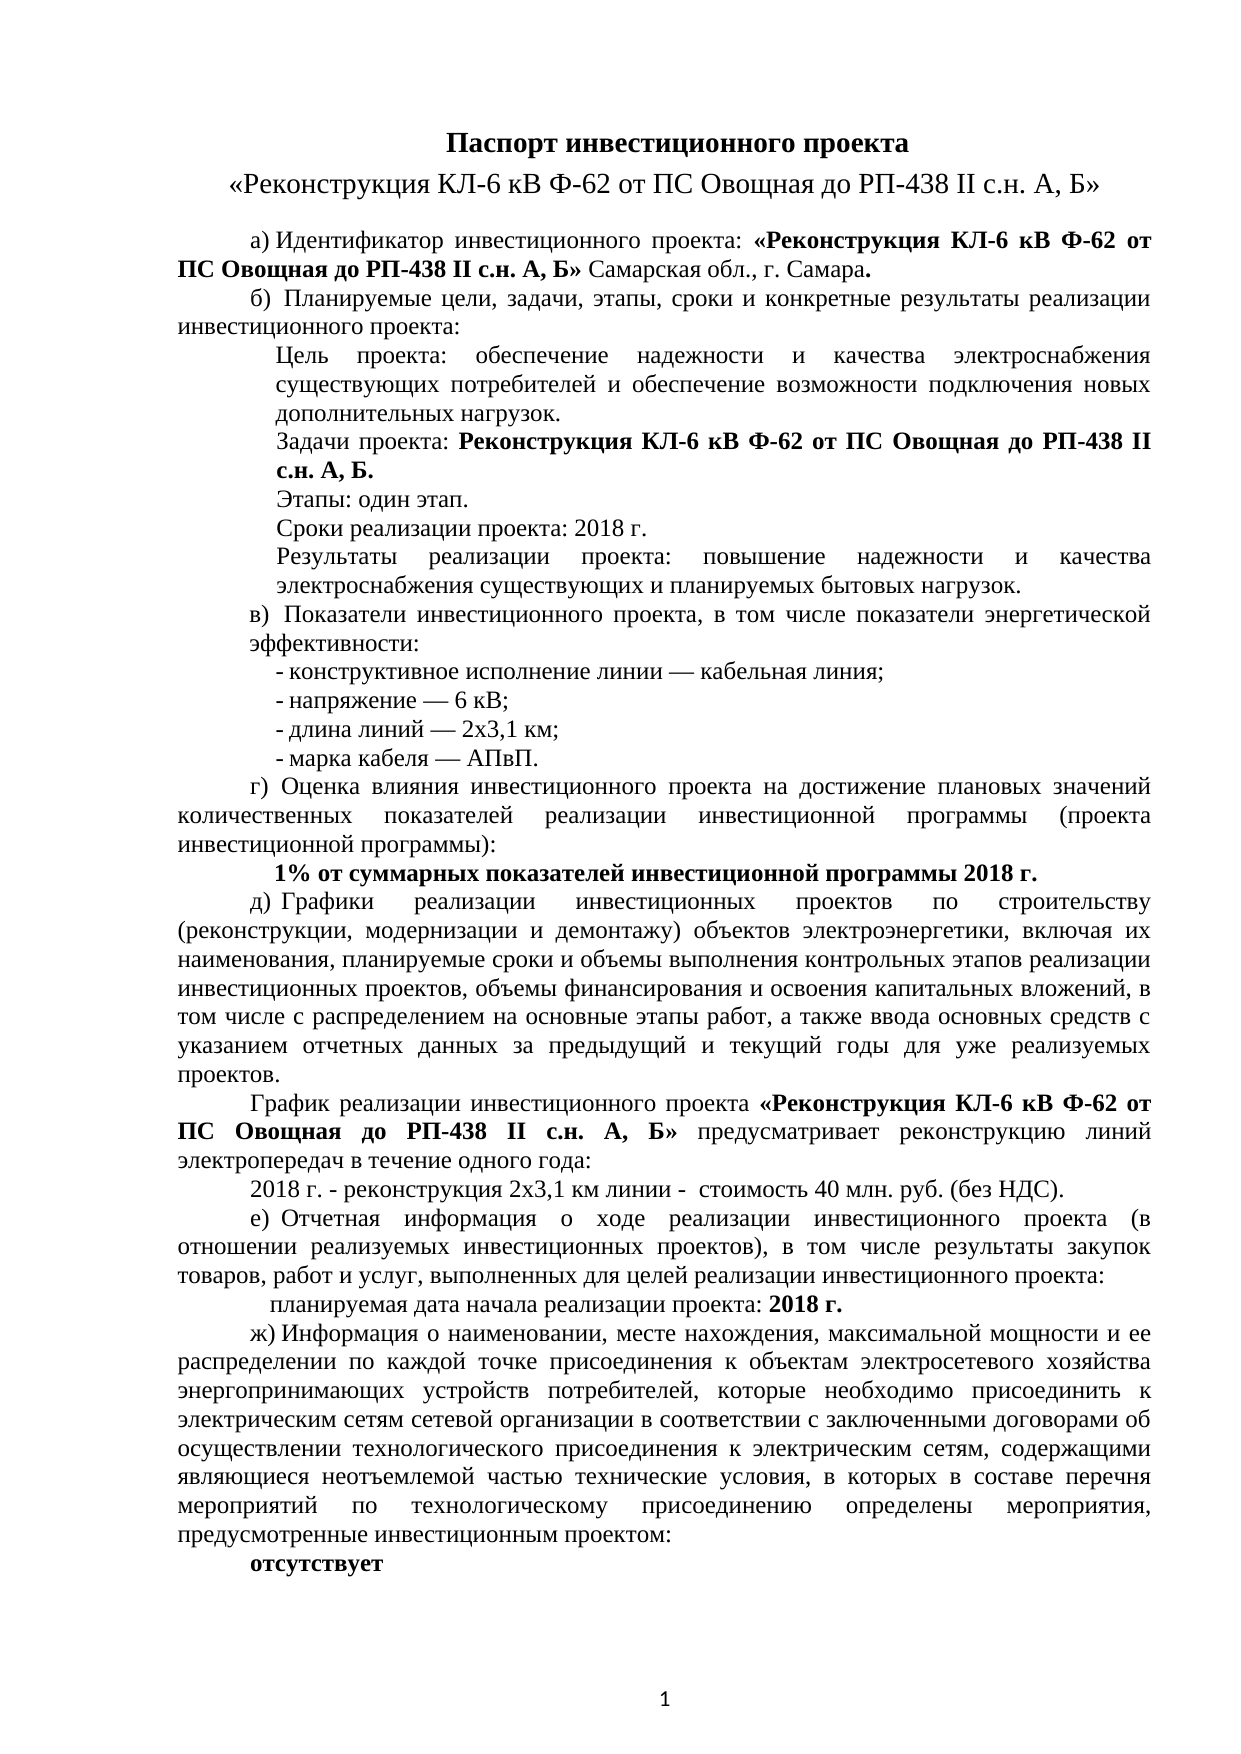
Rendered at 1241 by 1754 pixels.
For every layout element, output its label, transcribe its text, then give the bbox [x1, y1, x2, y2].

text «Реконструкция КЛ-6 кВ Ф-62 от ПС Овощная до РП-438 II с.н. А, Б» [177, 167, 1152, 200]
text 2018 г. - реконструкция 2х3,1 км линии - стоимость 40 млн. руб. (без НДС). [177, 1174, 1152, 1203]
text Цель проекта: обеспечение надежности и качества электроснабжения существующих потребителей и обеспечение возможности подключения новых дополнительных нагрузок. [275, 340, 1152, 426]
text е) Отчетная информация о ходе реализации инвестиционного проекта (в отношении реализуемых инвестиционных проектов), в том числе результаты закупок товаров, работ и услуг, выполненных для целей реализации инвестиционного проекта: [177, 1203, 1152, 1289]
text Сроки реализации проекта: 2018 г. [276, 513, 1152, 541]
text График реализации инвестиционного проекта «Реконструкция КЛ-6 кВ Ф-62 от ПС Овощная до РП-438 II с.н. А, Б» предусматривает реконструкцию линий электропередач в течение одного года: [177, 1088, 1152, 1174]
text Задачи проекта: Реконструкция КЛ-6 кВ Ф-62 от ПС Овощная до РП-438 II с.н. А, Б. [276, 426, 1152, 484]
list конструктивное исполнение линии — кабельная линия; [275, 656, 1152, 685]
text в) Показатели инвестиционного проекта, в том числе показатели энергетической эффективности: [249, 599, 1152, 656]
list марка кабеля — АПвП. [275, 743, 1152, 771]
list длина линий — 2х3,1 км; [275, 714, 1152, 743]
text Этапы: один этап. [276, 484, 960, 513]
text Паспорт инвестиционного проекта [446, 126, 1152, 159]
text б) Планируемые цели, задачи, этапы, сроки и конкретные результаты реализации инвестиционного проекта: [177, 283, 1152, 340]
list напряжение — 6 кВ; [275, 685, 1152, 714]
text г) Оценка влияния инвестиционного проекта на достижение плановых значений количественных показателей реализации инвестиционной программы (проекта инвестиционной программы): [177, 771, 1152, 858]
text д) Графики реализации инвестиционных проектов по строительству (реконструкции, модернизации и демонтажу) объектов электроэнергетики, включая их наименования, планируемые сроки и объемы выполнения контрольных этапов реализации инвестиционных проектов, объемы финансирования и освоения капитальных вложений, в том числе с распределением на основные этапы работ, а также ввода основных средств с указанием отчетных данных за предыдущий и текущий годы для уже реализуемых проектов. [177, 886, 1152, 1088]
text ж) Информация о наименовании, месте нахождения, максимальной мощности и ее распределении по каждой точке присоединения к объектам электросетевого хозяйства энергопринимающих устройств потребителей, которые необходимо присоединить к электрическим сетям сетевой организации в соответствии с заключенными договорами об осуществлении технологического присоединения к электрическим сетям, содержащими являющиеся неотъемлемой частью технические условия, в которых в составе перечня мероприятий по технологическому присоединению определены мероприятия, предусмотренные инвестиционным проектом: [177, 1318, 1152, 1548]
text планируемая дата начала реализации проекта: 2018 г. [269, 1289, 1152, 1318]
text Результаты реализации проекта: повышение надежности и качества электроснабжения существующих и планируемых бытовых нагрузок. [276, 541, 1152, 599]
text отсутствует [250, 1548, 1152, 1576]
text 1% от суммарных показателей инвестиционной программы 2018 г. [274, 858, 1152, 886]
text а) Идентификатор инвестиционного проекта: «Реконструкция КЛ-6 кВ Ф-62 от ПС Овощная до РП-438 II с.н. А, Б» Самарская обл., г. Самара. [177, 225, 1152, 283]
